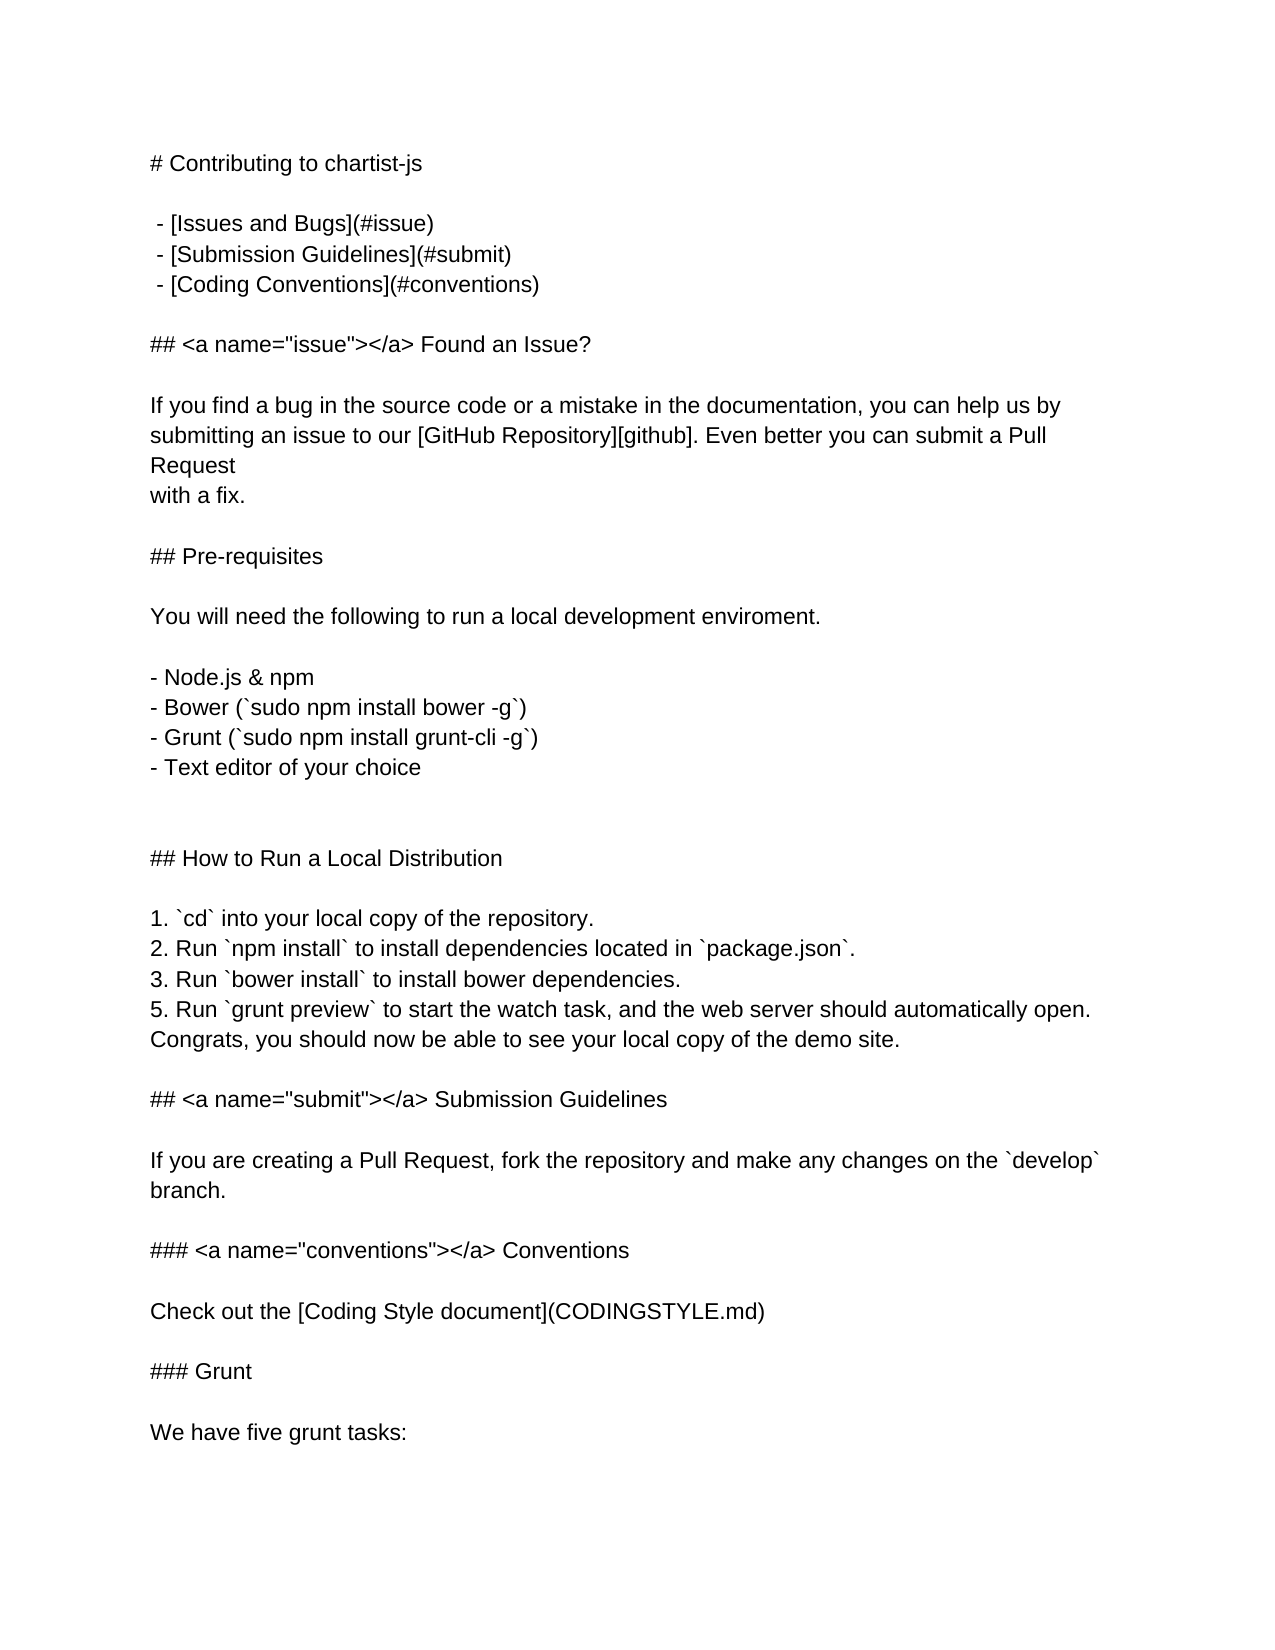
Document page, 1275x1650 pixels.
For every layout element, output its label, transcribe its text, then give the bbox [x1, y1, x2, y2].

text We have five grunt tasks: [150, 1419, 1125, 1445]
text submitting an issue to our [GitHub Repository][github]. Even better you can submit a Pull Request [150, 422, 1125, 478]
text ### <a name="conventions"></a> Conventions [150, 1237, 1125, 1264]
text ### Grunt [150, 1358, 1125, 1385]
text 1. `cd` into your local copy of the repository. [150, 905, 1125, 932]
text 5. Run `grunt preview` to start the watch task, and the web server should automatically open. Congrats, you should now be able to see your local copy of the demo site. [150, 996, 1125, 1052]
text ## <a name="submit"></a> Submission Guidelines [150, 1086, 1125, 1113]
text - Node.js & npm [150, 663, 1125, 690]
text # Contributing to chartist-js [150, 150, 1125, 176]
text - [Coding Conventions](#conventions) [150, 271, 1125, 297]
text - Bower (`sudo npm install bower -g`) [150, 694, 1125, 720]
text with a fix. [150, 482, 1125, 509]
text ## <a name="issue"></a> Found an Issue? [150, 331, 1125, 358]
text You will need the following to run a local development enviroment. [150, 603, 1125, 629]
text ## Pre-requisites [150, 543, 1125, 569]
text Check out the [Coding Style document](CODINGSTYLE.md) [150, 1298, 1125, 1324]
text - Grunt (`sudo npm install grunt-cli -g`) [150, 724, 1125, 750]
text If you are creating a Pull Request, fork the repository and make any changes on the `develop` branch. [150, 1147, 1125, 1203]
text - Text editor of your choice [150, 754, 1125, 781]
text If you find a bug in the source code or a mistake in the documentation, you can help us by [150, 392, 1125, 418]
text 2. Run `npm install` to install dependencies located in `package.json`. [150, 935, 1125, 962]
text 3. Run `bower install` to install bower dependencies. [150, 966, 1125, 992]
text - [Issues and Bugs](#issue) [150, 210, 1125, 237]
text - [Submission Guidelines](#submit) [150, 241, 1125, 267]
text ## How to Run a Local Distribution [150, 845, 1125, 871]
